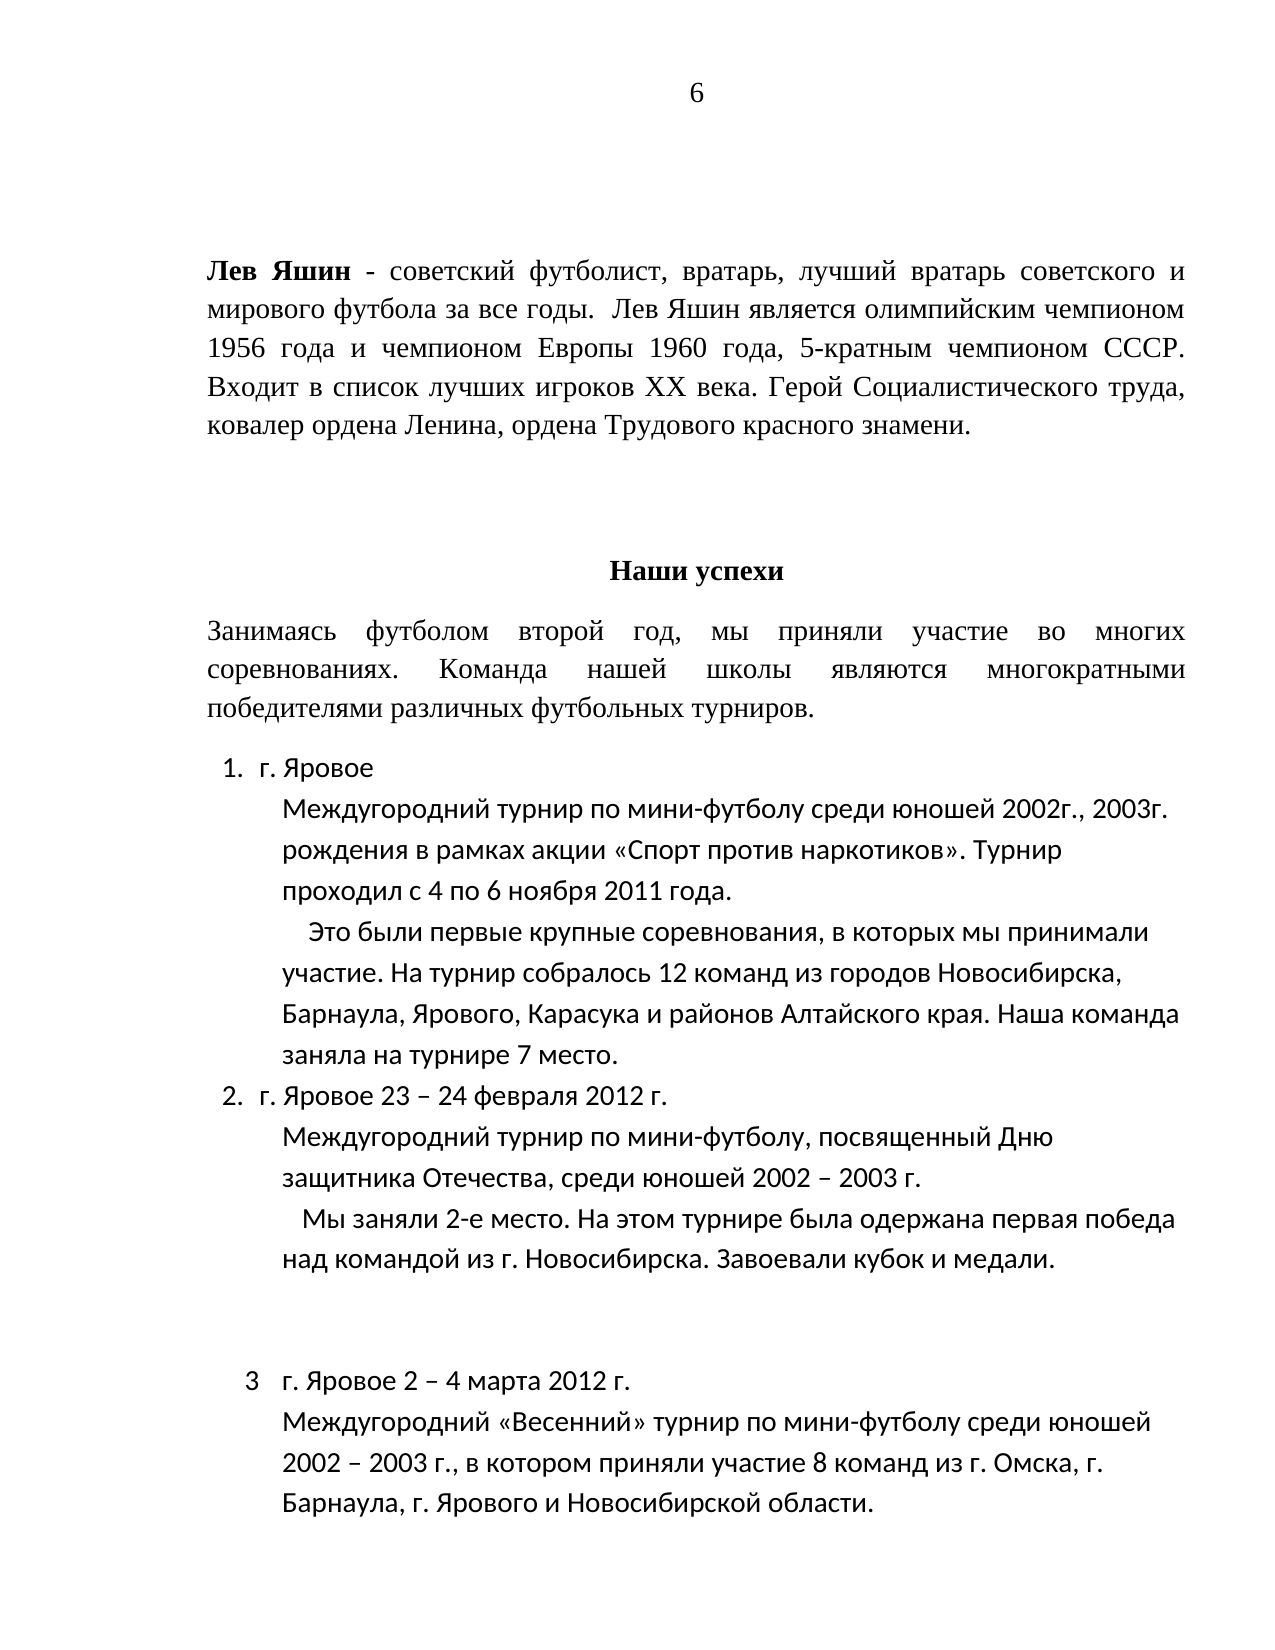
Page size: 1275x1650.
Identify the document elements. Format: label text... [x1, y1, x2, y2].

list Междугородний «Весенний» турнир по мини-футболу среди юношей 2002 – 2003 г., в котором приняли участие 8 команд из г. Омска, г. Барнаула, г. Ярового и Новосибирской области. [282, 1403, 1186, 1520]
list г. Яровое 23 – 24 февраля 2012 г. [222, 1077, 1186, 1112]
list Междугородний турнир по мини-футболу среди юношей 2002г., 2003г. рождения в рамках акции «Спорт против наркотиков». Турнир проходил с 4 по 6 ноября 2011 года. [282, 790, 1186, 908]
list Это были первые крупные соревнования, в которых мы принимали участие. На турнир собралось 12 команд из городов Новосибирска, Барнаула, Ярового, Карасука и районов Алтайского края. Наша команда заняла на турнире 7 место. [282, 913, 1186, 1072]
text Занимаясь футболом второй год, мы приняли участие во многих соревнованиях. Команда нашей школы являются многократными победителями различных футбольных турниров. [207, 613, 1186, 723]
list г. Яровое 2 – 4 марта 2012 г. [244, 1362, 1186, 1397]
text Наши успехи [207, 553, 1186, 587]
list Междугородний турнир по мини-футболу, посвященный Дню защитника Отечества, среди юношей 2002 – 2003 г. [282, 1118, 1186, 1194]
text Лев Яшин - советский футболист, вратарь, лучший вратарь советского и мирового футбола за все годы. Лев Яшин является олимпийским чемпионом 1956 года и чемпионом Европы 1960 года, 5-кратным чемпионом СССР. Входит в список лучших игроков XX века. Герой Социалистического труда, ковалер ордена Ленина, ордена Трудового красного знамени. [207, 253, 1186, 441]
list Мы заняли 2-е место. На этом турнире была одержана первая победа над командой из г. Новосибирска. Завоевали кубок и медали. [282, 1200, 1186, 1276]
list г. Яровое [222, 749, 1186, 785]
